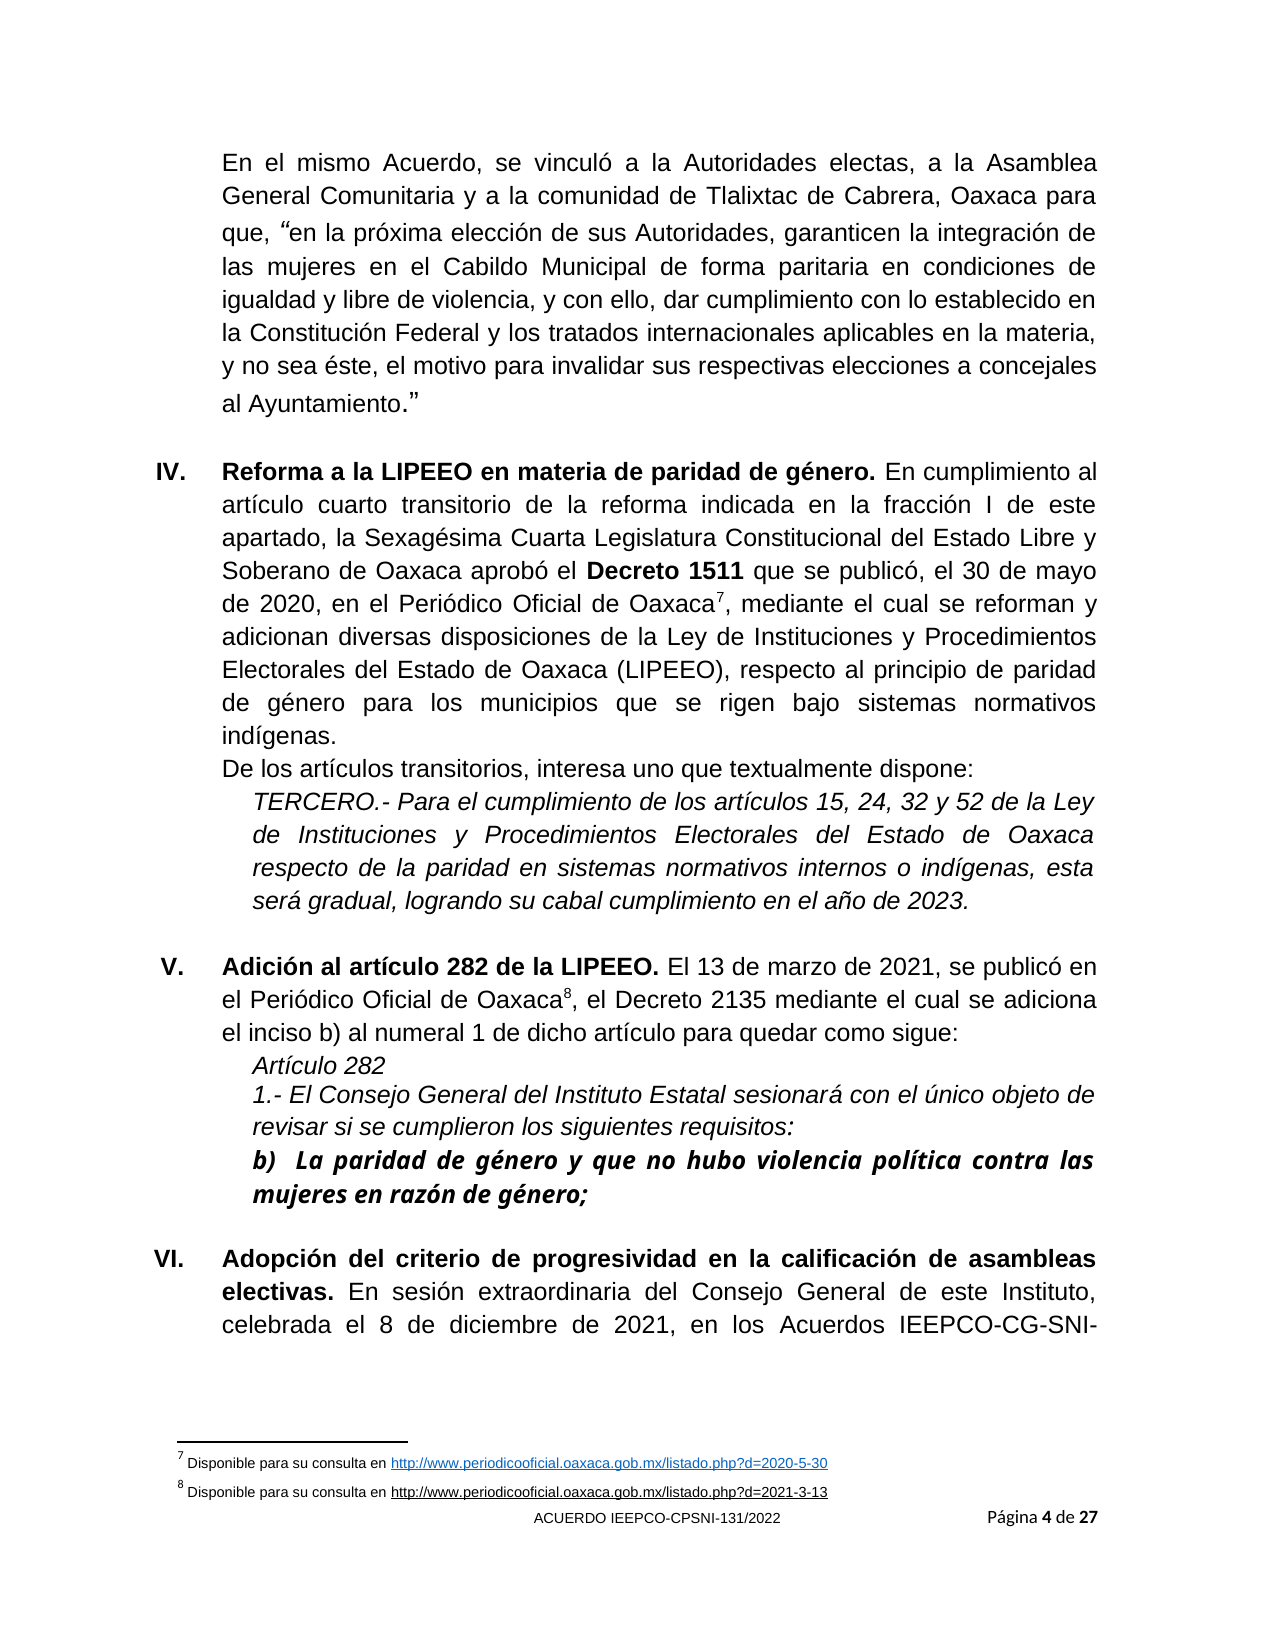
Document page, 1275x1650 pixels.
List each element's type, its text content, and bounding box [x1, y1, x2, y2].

text b) La paridad de género y que no hubo violencia política contra las mujeres en razón de género; [252, 1142, 1098, 1211]
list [184, 1244, 1098, 1338]
list De los artículos transitorios, interesa uno que textualmente dispone: [222, 754, 1098, 782]
list En el mismo Acuerdo, se vinculó a la Autoridades electas, a la Asamblea General Comunitaria y a la comunidad de Tlalixtac de Cabrera, Oaxaca para que, “en la próxima elección de sus Autoridades, garanticen la integración de las mujeres en el Cabildo Municipal de forma paritaria en condiciones de igualdad y libre de violencia, y con ello, dar cumplimiento con lo establecido en la Constitución Federal y los tratados internacionales aplicables en la materia, y no sea éste, el motivo para invalidar sus respectivas elecciones a concejales al Ayuntamiento.” [222, 148, 1098, 418]
list Adición al artículo 282 de la LIPEEO. El 13 de marzo de 2021, se publicó en el Periódico Oficial de Oaxaca, el Decreto 2135 mediante el cual se adiciona el inciso b) al numeral 1 de dicho artículo para quedar como sigue: [184, 952, 1098, 1047]
list Reforma a la LIPEEO en materia de paridad de género. En cumplimiento al artículo cuarto transitorio de la reforma indicada en la fracción I de este apartado, la Sexagésima Cuarta Legislatura Constitucional del Estado Libre y Soberano de Oaxaca aprobó el Decreto 1511 que se publicó, el 30 de mayo de 2020, en el Periódico Oficial de Oaxaca, mediante el cual se reforman y adicionan diversas disposiciones de la Ley de Instituciones y Procedimientos Electorales del Estado de Oaxaca (LIPEEO), respecto al principio de paridad de género para los municipios que se rigen bajo sistemas normativos indígenas. [186, 457, 1098, 749]
text Artículo 282 [252, 1051, 1098, 1080]
text 1.- El Consejo General del Instituto Estatal sesionará con el único objeto de revisar si se cumplieron los siguientes requisitos: [252, 1080, 1098, 1142]
list TERCERO.- Para el cumplimiento de los artículos 15, 24, 32 y 52 de la Ley de Instituciones y Procedimientos Electorales del Estado de Oaxaca respecto de la paridad en sistemas normativos internos o indígenas, esta será gradual, logrando su cabal cumplimiento en el año de 2023. [252, 787, 1098, 914]
